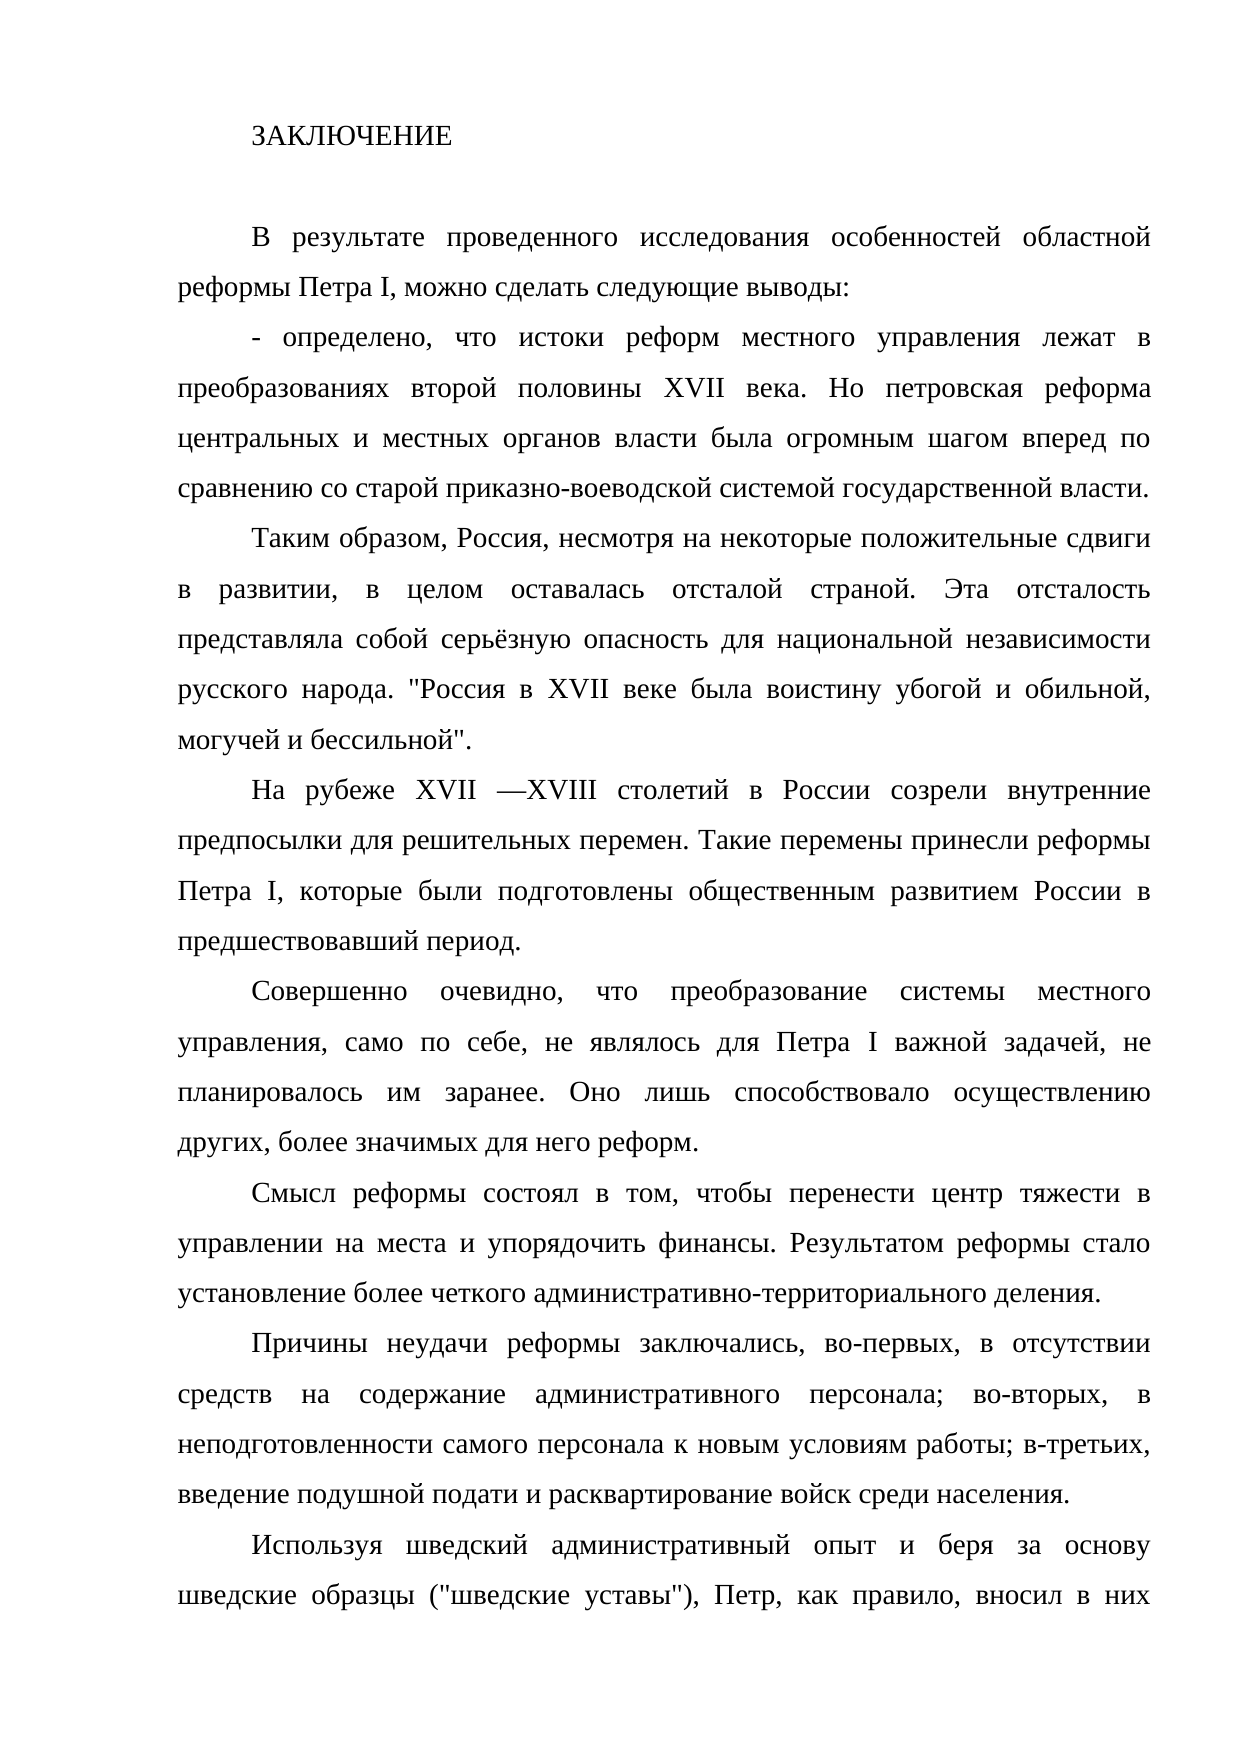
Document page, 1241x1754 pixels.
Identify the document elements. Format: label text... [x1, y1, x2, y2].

text Таким образом, Россия, несмотря на некоторые положительные сдвиги в развитии, в целом оставалась отсталой страной. Эта отсталость представляла собой серьёзную опасность для национальной независимости русского народа. "Россия в XVII веке была воистину убогой и обильной, могучей и бессильной". [177, 521, 1152, 755]
text Совершенно очевидно, что преобразование системы местного управления, само по себе, не являлось для Петра I важной задачей, не планировалось им заранее. Оно лишь способствовало осуществлению других, более значимых для него реформ. [177, 973, 1152, 1158]
text На рубеже XVII —XVIII столетий в России созрели внутренние предпосылки для решительных перемен. Такие перемены принесли реформы Петра I, которые были подготовлены общественным развитием России в предшествовавший период. [177, 772, 1152, 957]
text Причины неудачи реформы заключались, во-первых, в отсутствии средств на содержание административного персонала; во-вторых, в неподготовленности самого персонала к новым условиям работы; в-третьих, введение подушной подати и расквартирование войск среди населения. [177, 1326, 1152, 1510]
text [177, 1527, 1152, 1611]
text В результате проведенного исследования особенностей областной реформы Петра I, можно сделать следующие выводы: [177, 219, 1152, 303]
text ЗАКЛЮЧЕНИЕ [177, 118, 1152, 152]
text Смысл реформы состоял в том, чтобы перенести центр тяжести в управлении на места и упорядочить финансы. Результатом реформы стало установление более четкого административно-территориального деления. [177, 1175, 1152, 1309]
text - определено, что истоки реформ местного управления лежат в преобразованиях второй половины XVII века. Но петровская реформа центральных и местных органов власти была огромным шагом вперед по сравнению со старой приказно-воеводской системой государственной власти. [177, 319, 1152, 504]
